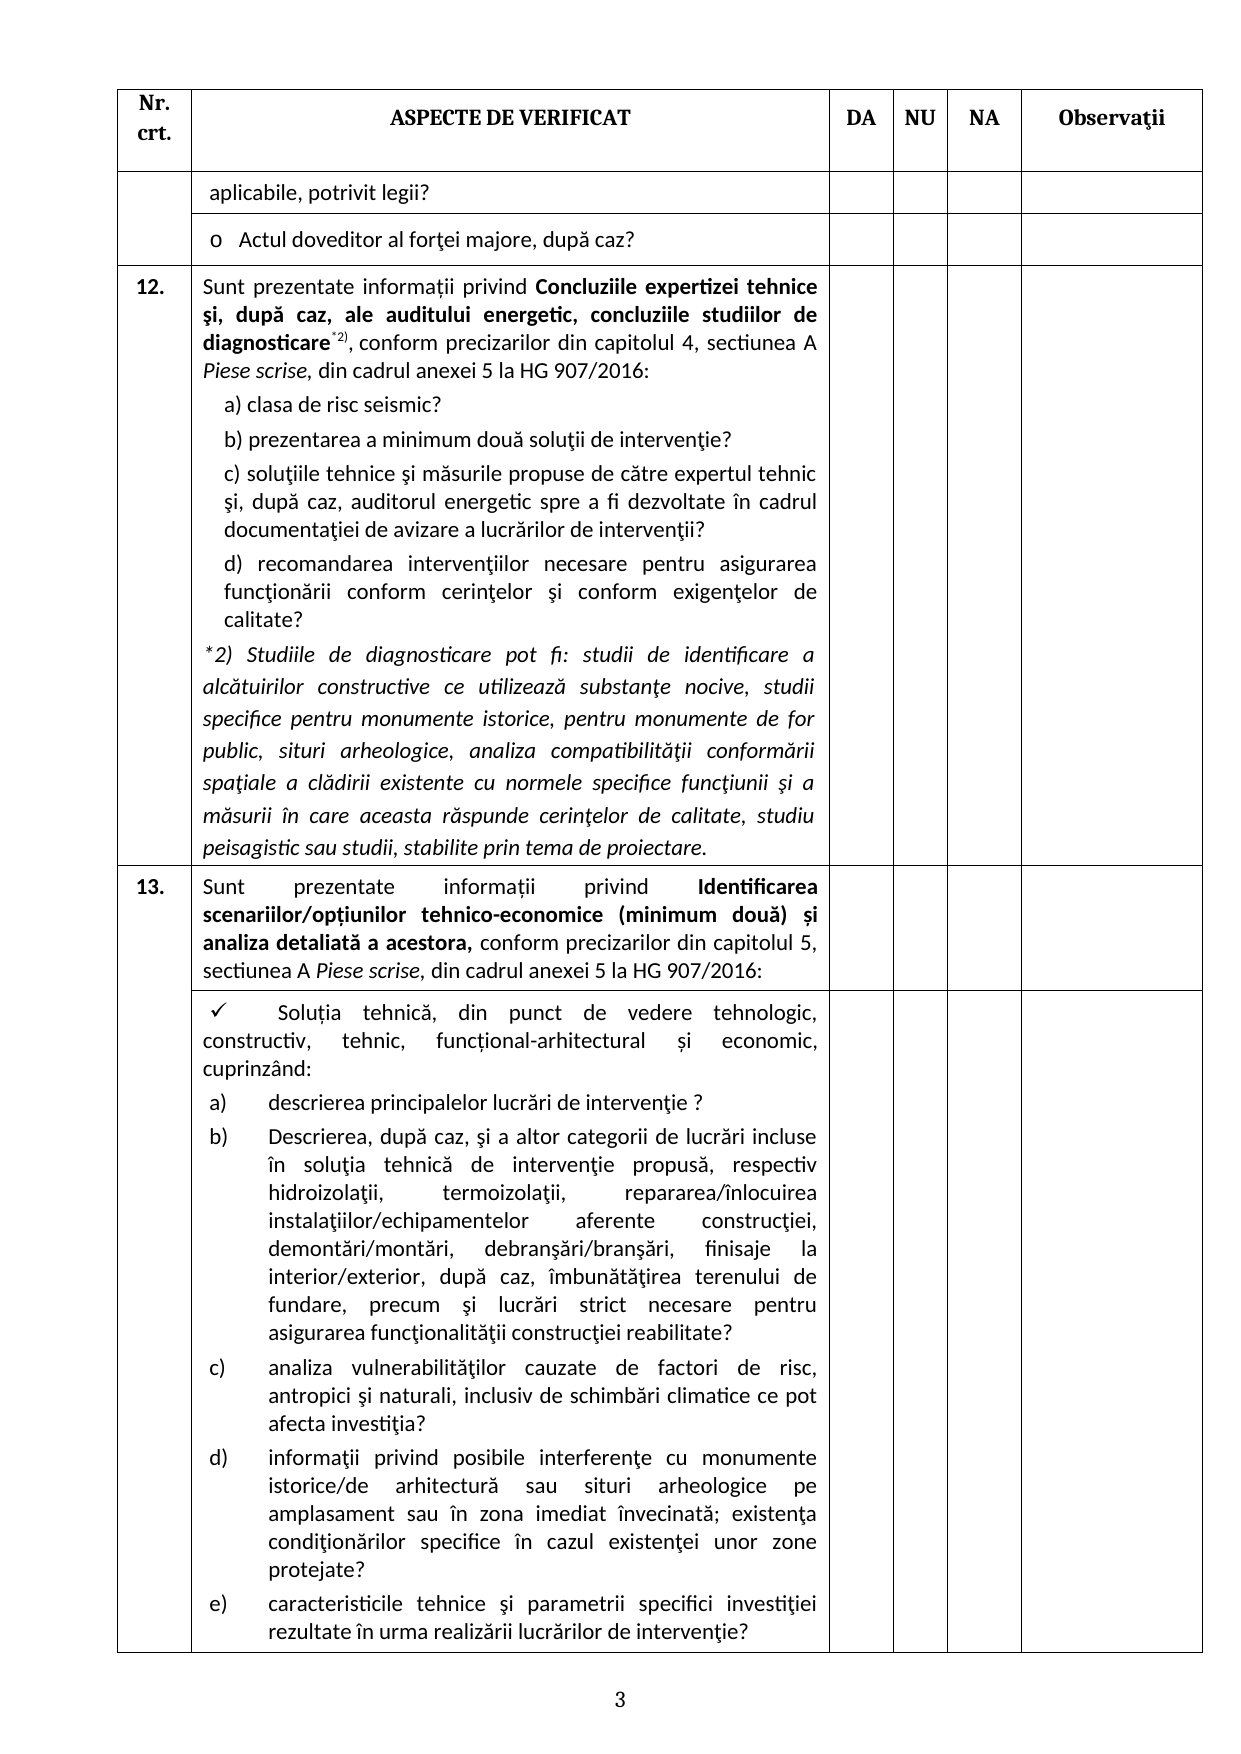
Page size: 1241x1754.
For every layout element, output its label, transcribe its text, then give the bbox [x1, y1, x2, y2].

table_cell [1022, 214, 1202, 265]
table_cell Sunt prezentate informații privind Identificarea scenariilor/opţiunilor tehnico-economice (minimum două) şi analiza detaliată a acestora, conform precizarilor din capitolul 5, sectiunea A Piese scrise, din cadrul anexei 5 la HG 907/2016: [192, 866, 829, 990]
table_cell [830, 172, 893, 212]
table_cell [830, 266, 893, 865]
table_header Nr. crt. [118, 90, 191, 171]
table_cell [948, 172, 1021, 212]
table_cell [894, 214, 947, 265]
table_cell [894, 172, 947, 212]
table_cell [948, 991, 1021, 1652]
table_cell [894, 991, 947, 1652]
table_cell Sunt prezentate informații privind Concluziile expertizei tehnice şi, după caz, ale auditului energetic, concluziile studiilor de diagnosticare*2), conform precizarilor din capitolul 4, sectiunea A Piese scrise, din cadrul anexei 5 la HG 907/2016: a) clasa de risc seismic? b) prezentarea a minimum două soluţii de intervenţie? c) soluţiile tehnice şi măsurile propuse de către expertul tehnic şi, după caz, auditorul energetic spre a fi dezvoltate în cadrul documentaţiei de avizare a lucrărilor de intervenţii? d) recomandarea intervenţiilor necesare pentru asigurarea funcţionării conform cerinţelor şi conform exigenţelor de calitate? *2) Studiile de diagnosticare pot fi: studii de identificare a alcătuirilor constructive ce utilizează substanţe nocive, studii specifice pentru monumente istorice, pentru monumente de for public, situri arheologice, analiza compatibilităţii conformării spaţiale a clădirii existente cu normele specifice funcţiunii şi a măsurii în care aceasta răspunde cerinţelor de calitate, studiu peisagistic sau studii, stabilite prin tema de proiectare. [192, 266, 829, 865]
table_cell Soluţia tehnică, din punct de vedere tehnologic, constructiv, tehnic, funcţional-arhitectural şi economic, cuprinzând: descrierea principalelor lucrări de intervenţie ? Descrierea, după caz, şi a altor categorii de lucrări incluse în soluţia tehnică de intervenţie propusă, respectiv hidroizolaţii, termoizolaţii, repararea/înlocuirea instalaţiilor/echipamentelor aferente construcţiei, demontări/montări, debranşări/branşări, finisaje la interior/exterior, după caz, îmbunătăţirea terenului de fundare, precum şi lucrări strict necesare pentru asigurarea funcţionalităţii construcţiei reabilitate? analiza vulnerabilităţilor cauzate de factori de risc, antropici şi naturali, inclusiv de schimbări climatice ce pot afecta investiţia? informaţii privind posibile interferenţe cu monumente istorice/de arhitectură sau situri arheologice pe amplasament sau în zona imediat învecinată; existenţa condiţionărilor specifice în cazul existenţei unor zone protejate? caracteristicile tehnice şi parametrii specifici investiţiei rezultate în urma realizării lucrărilor de intervenţie? [192, 991, 829, 1652]
table_header Observaţii [1022, 90, 1202, 171]
table_cell [1022, 266, 1202, 865]
table_header ASPECTE DE VERIFICAT [192, 90, 829, 171]
table_header NU [894, 90, 947, 171]
table_cell [830, 866, 893, 990]
table_cell [1022, 866, 1202, 990]
table_cell [894, 266, 947, 865]
table_cell [830, 991, 893, 1652]
table_cell [118, 866, 191, 1652]
table_cell [1022, 172, 1202, 212]
table_cell [948, 866, 1021, 990]
table_header NA [948, 90, 1021, 171]
table_cell Actul doveditor al forţei majore, după caz? [192, 214, 829, 265]
table_cell [894, 866, 947, 990]
table_cell [948, 214, 1021, 265]
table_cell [192, 172, 829, 212]
table_cell [118, 266, 191, 865]
table_cell [948, 266, 1021, 865]
table_cell [1022, 991, 1202, 1652]
table_cell [830, 214, 893, 265]
table_header DA [830, 90, 893, 171]
